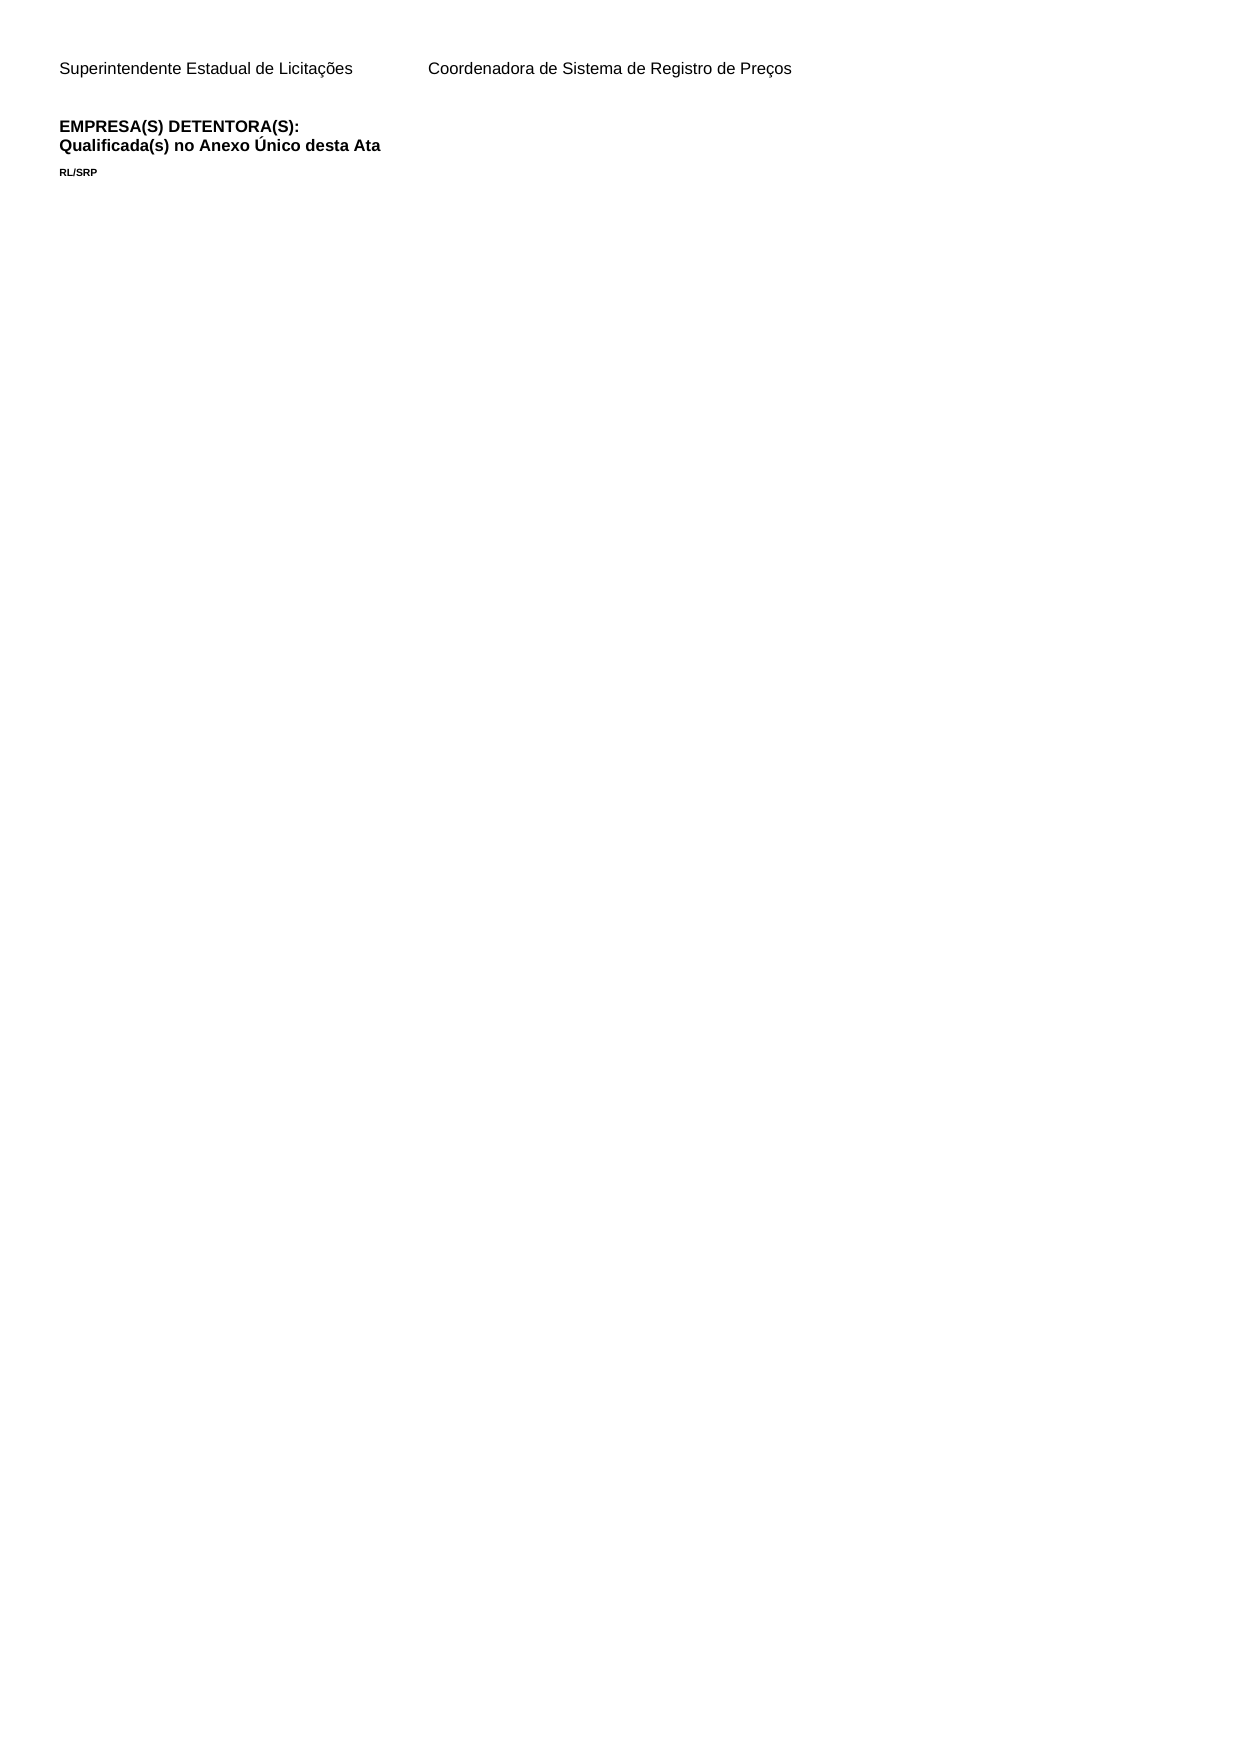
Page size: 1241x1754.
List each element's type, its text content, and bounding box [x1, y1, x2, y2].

text Qualificada(s) no Anexo Único desta Ata [59, 136, 1194, 155]
text EMPRESA(S) DETENTORA(S): [59, 117, 1194, 136]
text Superintendente Estadual de Licitações Coordenadora de Sistema de Registro de Preços [59, 59, 1194, 78]
